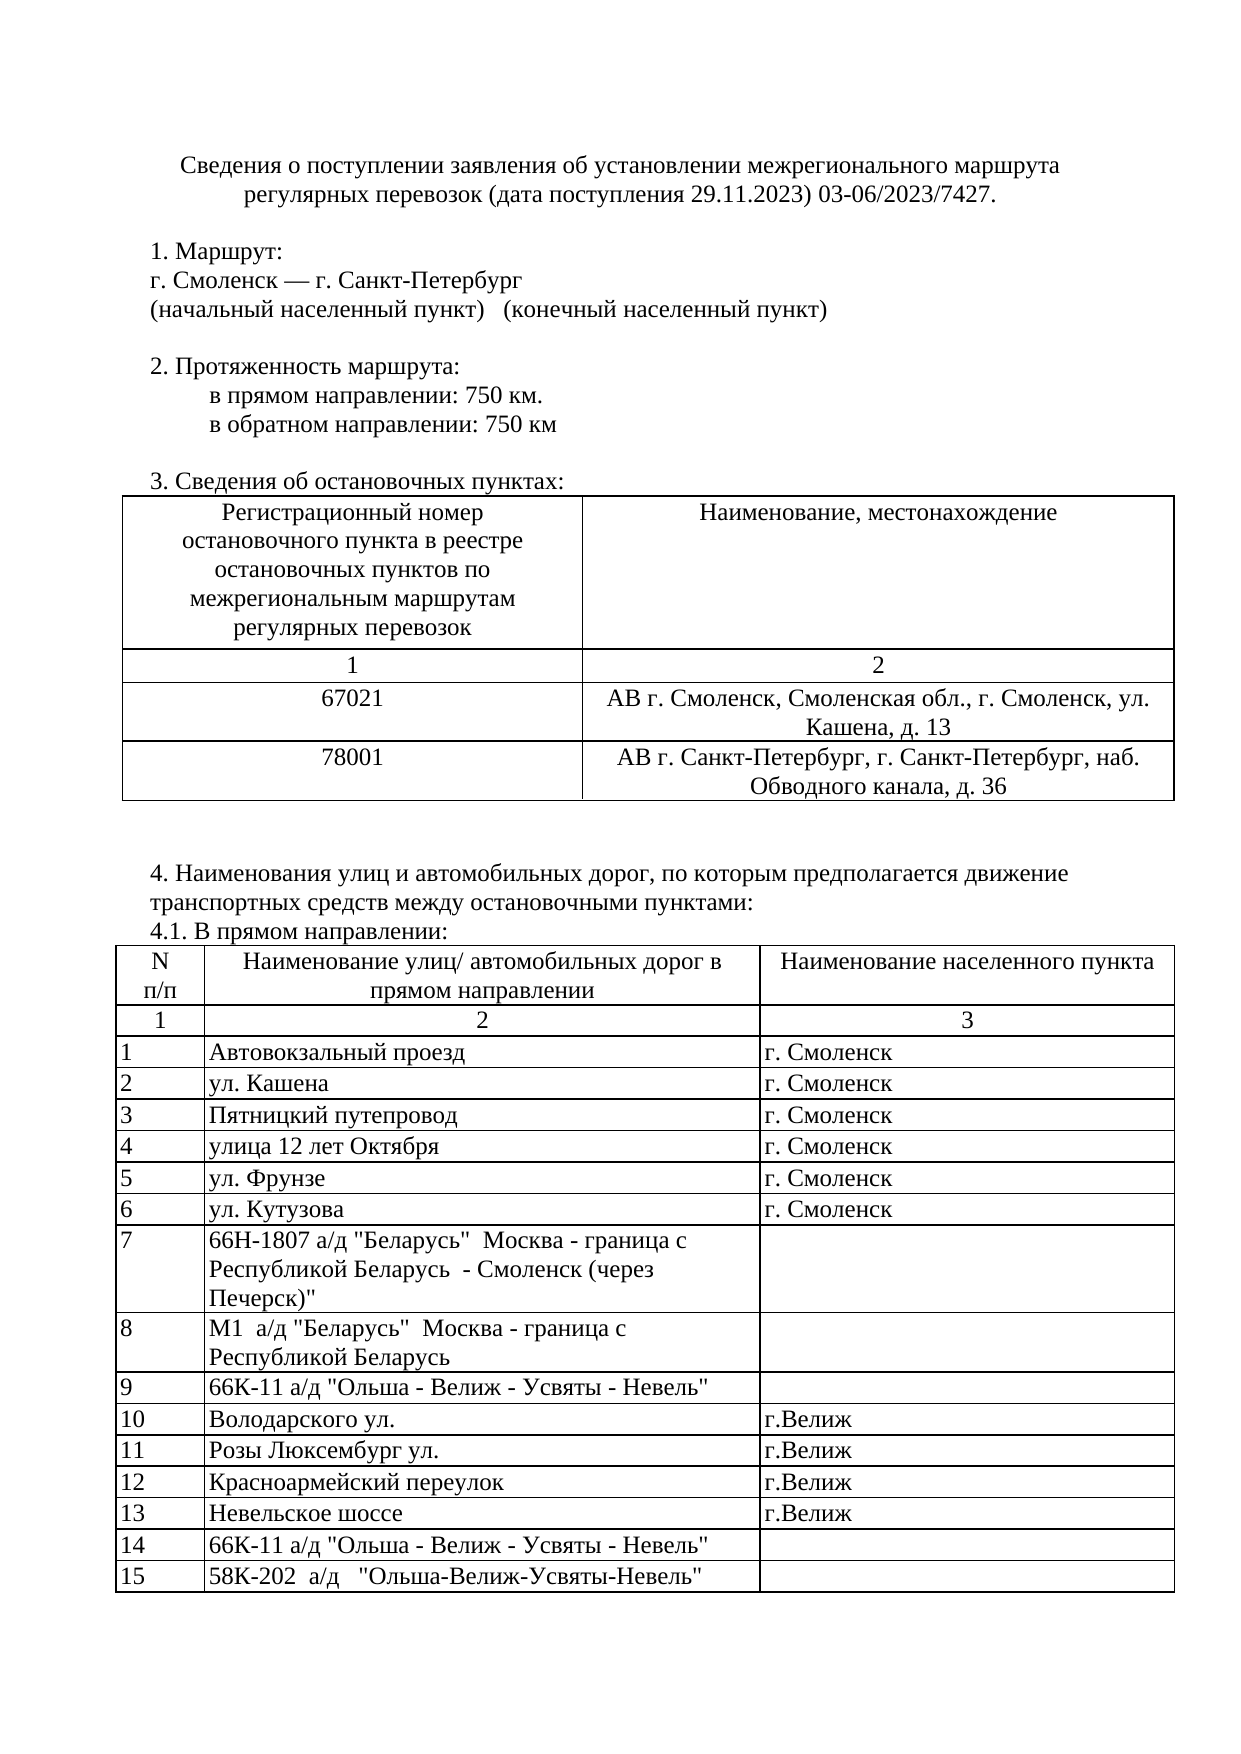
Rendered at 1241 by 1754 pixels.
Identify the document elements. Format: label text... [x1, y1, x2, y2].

table_cell 66К-11 а/д "Ольша - Велиж - Усвяты - Невель" [205, 1530, 759, 1560]
table_cell 3 [761, 1006, 1174, 1035]
table_cell АВ г. Санкт-Петербург, г. Санкт-Петербург, наб. Обводного канала, д. 36 [583, 742, 1173, 799]
table_cell [761, 1313, 1174, 1371]
table_cell [761, 1530, 1174, 1560]
table_cell 7 [117, 1226, 204, 1312]
text в обратном направлении: 750 км [150, 409, 1090, 437]
table_cell г. Смоленск [761, 1131, 1174, 1161]
table_cell 2 [117, 1068, 204, 1098]
table_cell 13 [117, 1498, 204, 1528]
table_cell Красноармейский переулок [205, 1467, 759, 1497]
table_cell 2 [205, 1006, 759, 1035]
table_cell [761, 1226, 1174, 1312]
table_cell г.Велиж [761, 1436, 1174, 1465]
table_cell г. Смоленск [761, 1068, 1174, 1098]
table_cell 78001 [123, 742, 582, 799]
text (начальный населенный пункт) (конечный населенный пункт) [150, 294, 1090, 322]
table_cell 14 [117, 1530, 204, 1560]
table_cell г. Смоленск [761, 1037, 1174, 1067]
text в прямом направлении: 750 км. [150, 380, 1090, 409]
table_cell г. Смоленск [761, 1100, 1174, 1130]
table_cell Автовокзальный проезд [205, 1037, 759, 1067]
text 1. Маршрут: [150, 236, 1090, 265]
table_cell [761, 1561, 1174, 1591]
table_cell АВ г. Смоленск, Смоленская обл., г. Смоленск, ул. Кашена, д. 13 [583, 683, 1173, 740]
text 2. Протяженность маршрута: [150, 351, 1090, 380]
table_cell 10 [117, 1404, 204, 1434]
table_cell 8 [117, 1313, 204, 1371]
table_cell 5 [117, 1163, 204, 1193]
table_cell 1 [123, 650, 582, 681]
table_cell ул. Фрунзе [205, 1163, 759, 1193]
table_cell 4 [117, 1131, 204, 1161]
table_cell Розы Люксембург ул. [205, 1436, 759, 1465]
table_header N п/п [117, 946, 204, 1004]
table_cell Невельское шоссе [205, 1498, 759, 1528]
table_cell Володарского ул. [205, 1404, 759, 1434]
text г. Смоленск — г. Санкт-Петербург [150, 265, 1090, 294]
table_cell ул. Кутузова [205, 1194, 759, 1224]
table_cell 1 [117, 1006, 204, 1035]
table_cell Пятницкий путепровод [205, 1100, 759, 1130]
table_cell 58К-202 а/д "Ольша-Велиж-Усвяты-Невель" [205, 1561, 759, 1591]
table_header Наименование улиц/ автомобильных дорог в прямом направлении [205, 946, 759, 1004]
table_cell г.Велиж [761, 1498, 1174, 1528]
table_header Регистрационный номер остановочного пункта в реестре остановочных пунктов по межрегиональным маршрутам регулярных перевозок [123, 497, 582, 648]
table_cell 67021 [123, 683, 582, 740]
text 4. Наименования улиц и автомобильных дорог, по которым предполагается движение транспортных средств между остановочными пунктами: [150, 858, 1090, 916]
table_cell 2 [583, 650, 1173, 681]
table_cell г.Велиж [761, 1404, 1174, 1434]
table_cell улица 12 лет Октября [205, 1131, 759, 1161]
table_cell 1 [117, 1037, 204, 1067]
text 3. Сведения об остановочных пунктах: [150, 466, 1090, 495]
table_cell г. Смоленск [761, 1163, 1174, 1193]
table_cell г. Смоленск [761, 1194, 1174, 1224]
table_cell 3 [117, 1100, 204, 1130]
table_cell [761, 1373, 1174, 1402]
table_cell 15 [117, 1561, 204, 1591]
text Сведения о поступлении заявления об установлении межрегионального маршрута регулярных перевозок (дата поступления 29.11.2023) 03-06/2023/7427. [150, 150, 1090, 207]
text 4.1. В прямом направлении: [150, 916, 1090, 945]
table_cell 6 [117, 1194, 204, 1224]
table_cell 11 [117, 1436, 204, 1465]
table_cell г.Велиж [761, 1467, 1174, 1497]
table_cell 66Н-1807 а/д "Беларусь" Москва - граница с Республикой Беларусь - Смоленск (через Печерск)" [205, 1226, 759, 1312]
table_cell ул. Кашена [205, 1068, 759, 1098]
table_header Наименование населенного пункта [761, 946, 1174, 1004]
table_cell М1 а/д "Беларусь" Москва - граница с Республикой Беларусь [205, 1313, 759, 1371]
table_header Наименование, местонахождение [583, 497, 1173, 648]
table_cell 9 [117, 1373, 204, 1402]
table_cell 66К-11 а/д "Ольша - Велиж - Усвяты - Невель" [205, 1373, 759, 1402]
table_cell 12 [117, 1467, 204, 1497]
